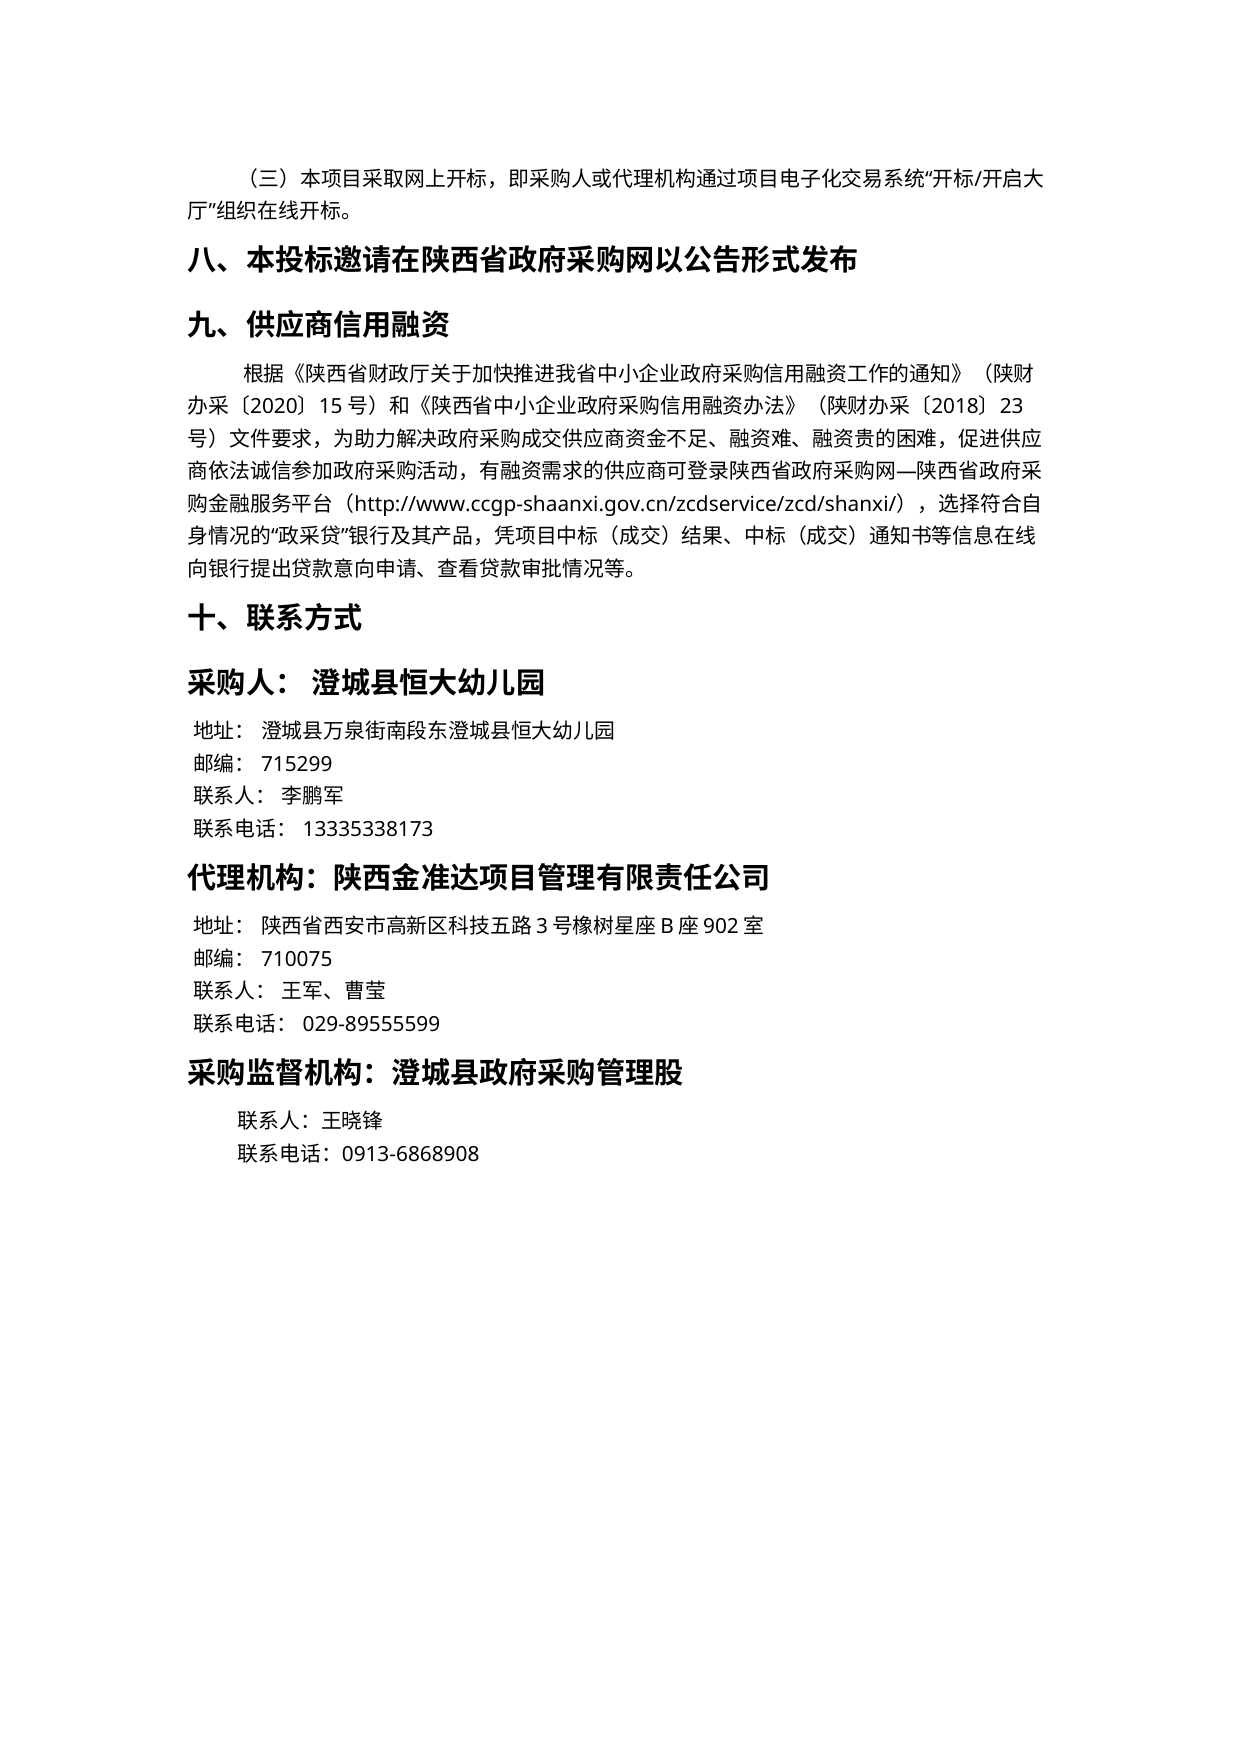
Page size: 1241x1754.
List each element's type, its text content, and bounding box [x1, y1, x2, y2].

text 地址： 澄城县万泉街南段东澄城县恒大幼儿园 [187, 714, 1053, 747]
text 地址： 陕西省西安市高新区科技五路3号橡树星座B座902室 [187, 909, 1053, 942]
text （三）本项目采取网上开标，即采购人或代理机构通过项目电子化交易系统“开标/开启大厅”组织在线开标。 [187, 162, 1053, 227]
text 采购监督机构：澄城县政府采购管理股 [187, 1039, 1053, 1104]
text 九、供应商信用融资 [187, 292, 1053, 357]
text 邮编： 715299 [187, 747, 1053, 779]
text 联系人： 王军、曹莹 [187, 974, 1053, 1007]
text 联系人： 李鹏军 [187, 779, 1053, 812]
text 联系电话： 029-89555599 [187, 1007, 1053, 1039]
text 十、联系方式 [187, 584, 1053, 649]
text 联系电话： 13335338173 [187, 812, 1053, 844]
text 八、本投标邀请在陕西省政府采购网以公告形式发布 [187, 227, 1053, 292]
text 根据《陕西省财政厅关于加快推进我省中小企业政府采购信用融资工作的通知》（陕财办采〔2020〕15 号）和《陕西省中小企业政府采购信用融资办法》（陕财办采〔2018〕23 号）文件要求，为助力解决政府采购成交供应商资金不足、融资难、融资贵的困难，促进供应商依法诚信参加政府采购活动，有融资需求的供应商可登录陕西省政府采购网—陕西省政府采购金融服务平台（http://www.ccgp-shaanxi.gov.cn/zcdservice/zcd/shanxi/），选择符合自身情况的“政采贷”银行及其产品，凭项目中标（成交）结果、中标（成交）通知书等信息在线向银行提出贷款意向申请、查看贷款审批情况等。 [187, 357, 1053, 584]
text 联系电话：0913-6868908 [187, 1137, 1053, 1169]
text 采购人： 澄城县恒大幼儿园 [187, 649, 1053, 714]
text 联系人：王晓锋 [187, 1104, 1053, 1137]
text 代理机构：陕西金准达项目管理有限责任公司 [187, 844, 1053, 909]
text 邮编： 710075 [187, 942, 1053, 974]
